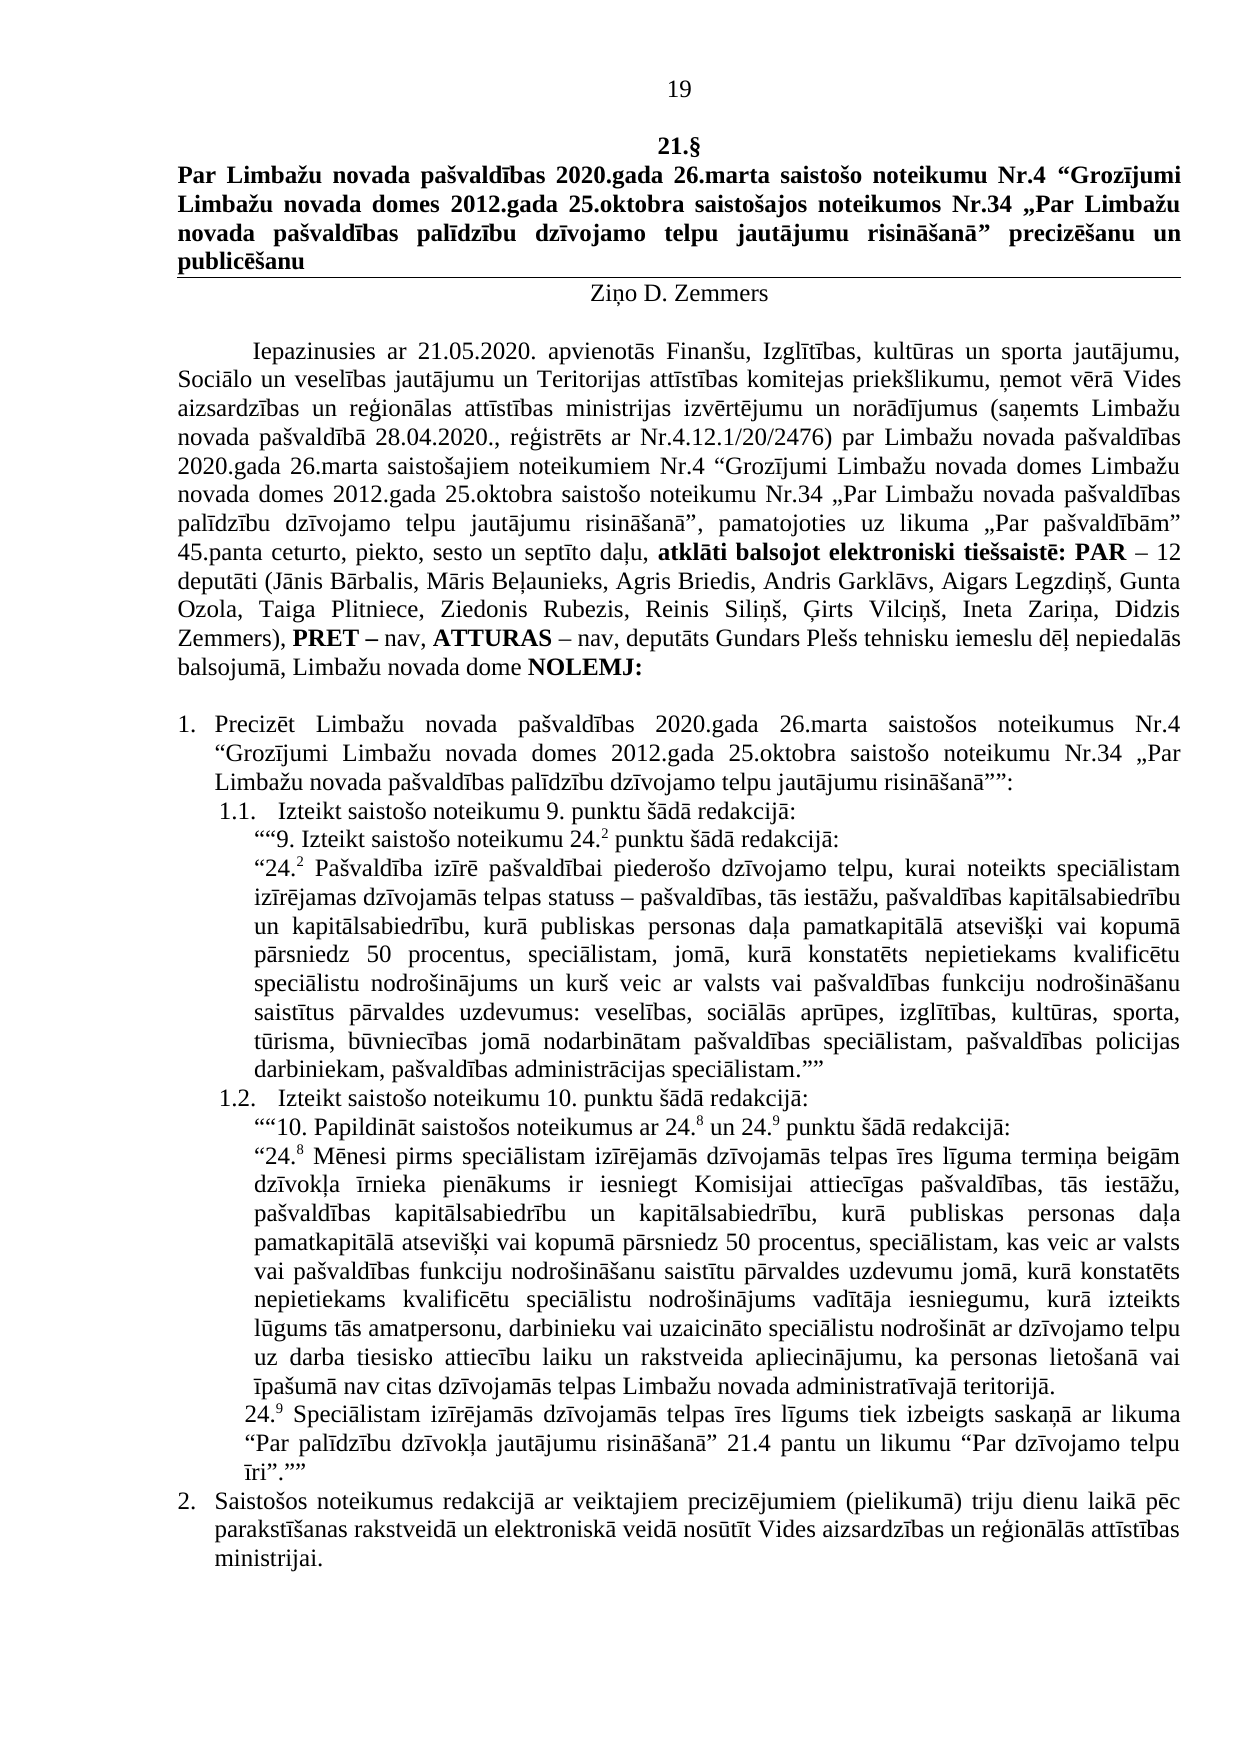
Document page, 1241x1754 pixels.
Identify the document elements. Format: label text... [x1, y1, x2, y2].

text Ziņo D. Zemmers [177, 278, 1181, 307]
text “24.8 Mēnesi pirms speciālistam izīrējamās dzīvojamās telpas īres līguma termiņa beigām dzīvokļa īrnieka pienākums ir iesniegt Komisijai attiecīgas pašvaldības, tās iestāžu, pašvaldības kapitālsabiedrību un kapitālsabiedrību, kurā publiskas personas daļa pamatkapitālā atsevišķi vai kopumā pārsniedz 50 procentus, speciālistam, kas veic ar valsts vai pašvaldības funkciju nodrošināšanu saistītu pārvaldes uzdevumu jomā, kurā konstatēts nepietiekams kvalificētu speciālistu nodrošinājums vadītāja iesniegumu, kurā izteikts lūgums tās amatpersonu, darbinieku vai uzaicināto speciālistu nodrošināt ar dzīvojamo telpu uz darba tiesisko attiecību laiku un rakstveida apliecinājumu, ka personas lietošanā vai īpašumā nav citas dzīvojamās telpas Limbažu novada administratīvajā teritorijā. [254, 1141, 1181, 1399]
list Izteikt saistošo noteikumu 10. punktu šādā redakcijā: [218, 1083, 1181, 1112]
list Saistošos noteikumus redakcijā ar veiktajiem precizējumiem (pielikumā) triju dienu laikā pēc parakstīšanas rakstveidā un elektroniskā veidā nosūtīt Vides aizsardzības un reģionālās attīstības ministrijai. [177, 1486, 1181, 1572]
text “24.2 Pašvaldība izīrē pašvaldībai piederošo dzīvojamo telpu, kurai noteikts speciālistam izīrējamas dzīvojamās telpas statuss – pašvaldības, tās iestāžu, pašvaldības kapitālsabiedrību un kapitālsabiedrību, kurā publiskas personas daļa pamatkapitālā atsevišķi vai kopumā pārsniedz 50 procentus, speciālistam, jomā, kurā konstatēts nepietiekams kvalificētu speciālistu nodrošinājums un kurš veic ar valsts vai pašvaldības funkciju nodrošināšanu saistītus pārvaldes uzdevumus: veselības, sociālās aprūpes, izglītības, kultūras, sporta, tūrisma, būvniecības jomā nodarbinātam pašvaldības speciālistam, pašvaldības policijas darbiniekam, pašvaldības administrācijas speciālistam.”” [254, 853, 1181, 1083]
text 21.§ [177, 131, 1181, 160]
text ““10. Papildināt saistošos noteikumus ar 24.8 un 24.9 punktu šādā redakcijā: [254, 1112, 1181, 1141]
text Iepazinusies ar 21.05.2020. apvienotās Finanšu, Izglītības, kultūras un sporta jautājumu, Sociālo un veselības jautājumu un Teritorijas attīstības komitejas priekšlikumu, ņemot vērā Vides aizsardzības un reģionālas attīstības ministrijas izvērtējumu un norādījumus (saņemts Limbažu novada pašvaldībā 28.04.2020., reģistrēts ar Nr.4.12.1/20/2476) par Limbažu novada pašvaldības 2020.gada 26.marta saistošajiem noteikumiem Nr.4 “Grozījumi Limbažu novada domes Limbažu novada domes 2012.gada 25.oktobra saistošo noteikumu Nr.34 „Par Limbažu novada pašvaldības palīdzību dzīvojamo telpu jautājumu risināšanā”, pamatojoties uz likuma „Par pašvaldībām” 45.panta ceturto, piekto, sesto un septīto daļu, atklāti balsojot elektroniski tiešsaistē: PAR – 12 deputāti (Jānis Bārbalis, Māris Beļaunieks, Agris Briedis, Andris Garklāvs, Aigars Legzdiņš, Gunta Ozola, Taiga Plitniece, Ziedonis Rubezis, Reinis Siliņš, Ģirts Vilciņš, Ineta Zariņa, Didzis Zemmers), PRET – nav, ATTURAS – nav, deputāts Gundars Plešs tehnisku iemeslu dēļ nepiedalās balsojumā, Limbažu novada dome NOLEMJ: [177, 336, 1181, 681]
text 24.9 Speciālistam izīrējamās dzīvojamās telpas īres līgums tiek izbeigts saskaņā ar likuma “Par palīdzību dzīvokļa jautājumu risināšanā” 21.4 pantu un likumu “Par dzīvojamo telpu īri”.”” [244, 1399, 1181, 1486]
list Precizēt Limbažu novada pašvaldības 2020.gada 26.marta saistošos noteikumus Nr.4 “Grozījumi Limbažu novada domes 2012.gada 25.oktobra saistošo noteikumu Nr.34 „Par Limbažu novada pašvaldības palīdzību dzīvojamo telpu jautājumu risināšanā””: [177, 709, 1181, 796]
list Izteikt saistošo noteikumu 9. punktu šādā redakcijā: [218, 796, 1181, 824]
text Par Limbažu novada pašvaldības 2020.gada 26.marta saistošo noteikumu Nr.4 “Grozījumi Limbažu novada domes 2012.gada 25.oktobra saistošajos noteikumos Nr.34 „Par Limbažu novada pašvaldības palīdzību dzīvojamo telpu jautājumu risināšanā” precizēšanu un publicēšanu [177, 160, 1181, 277]
text ““9. Izteikt saistošo noteikumu 24.2 punktu šādā redakcijā: [254, 824, 1181, 853]
